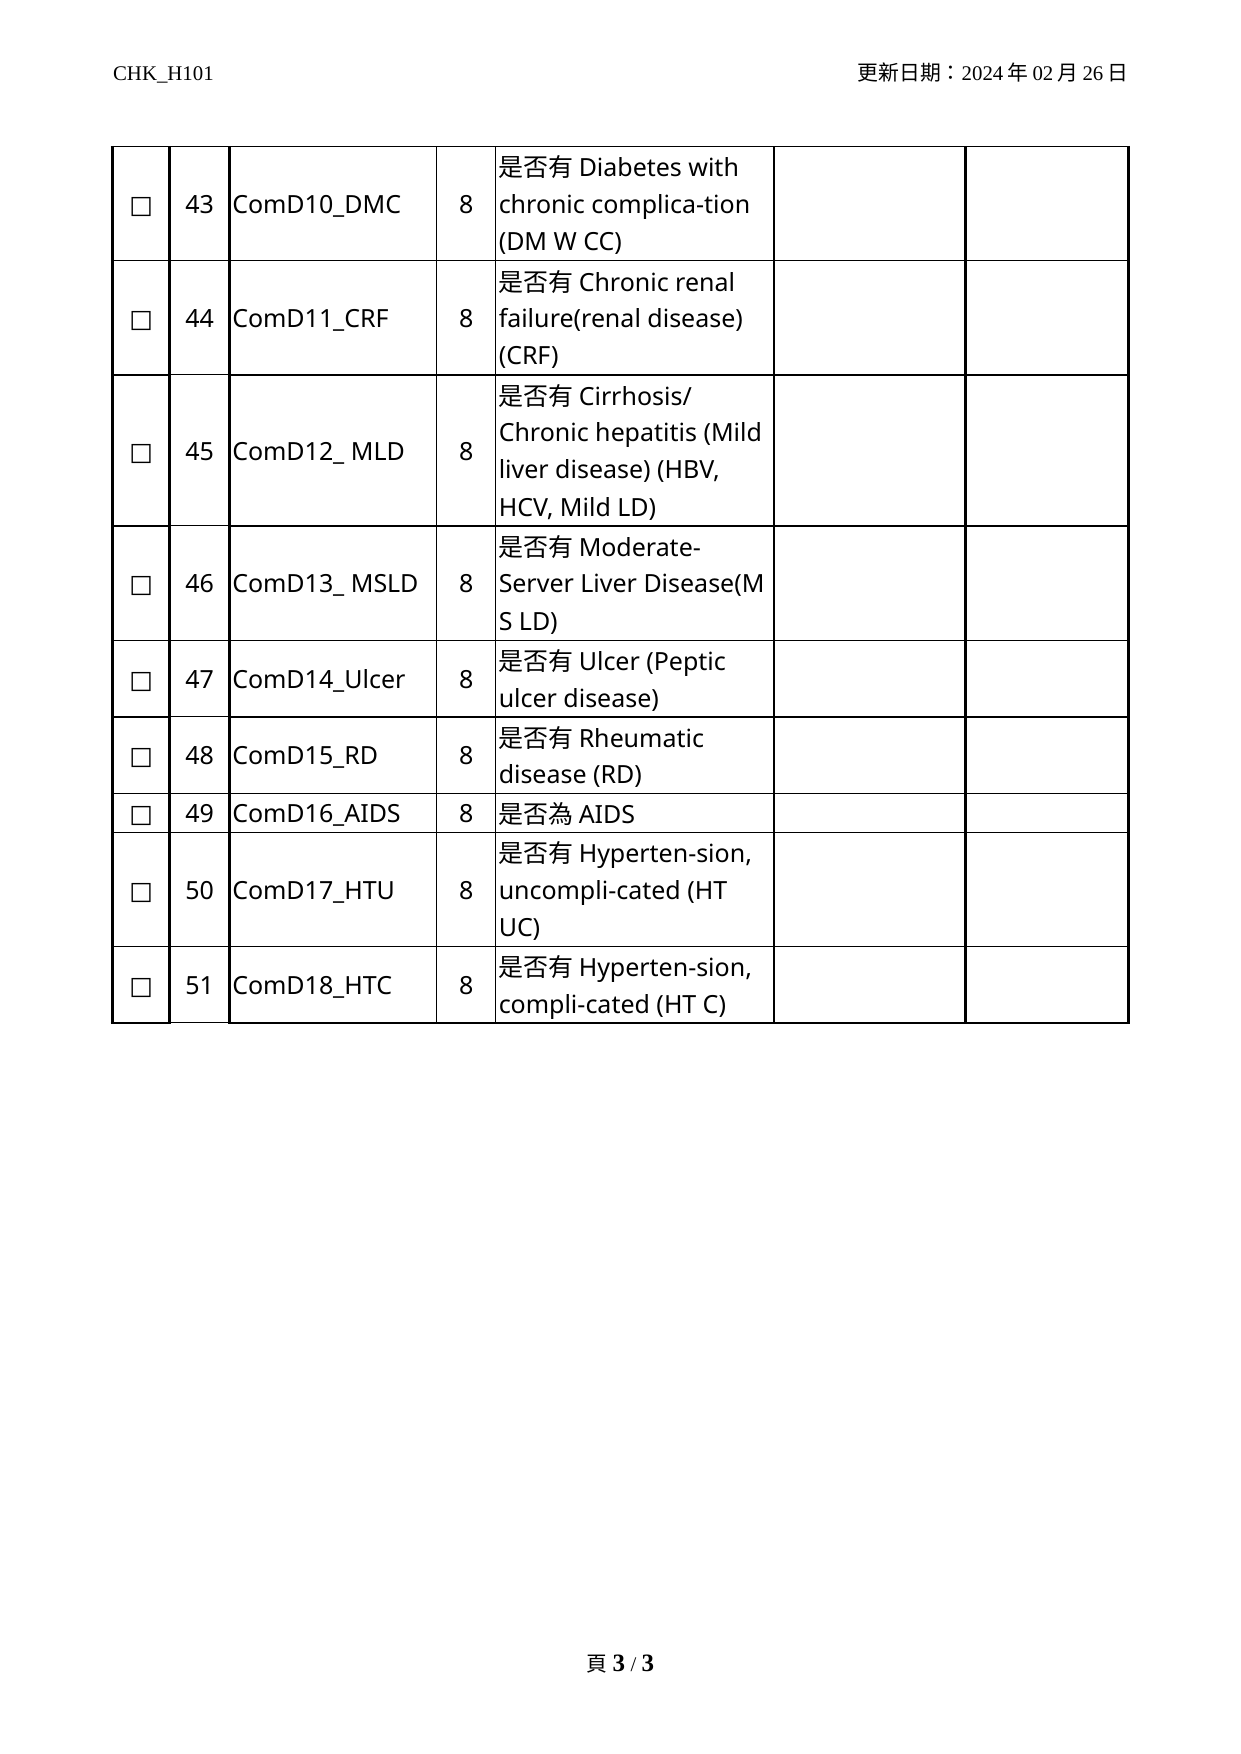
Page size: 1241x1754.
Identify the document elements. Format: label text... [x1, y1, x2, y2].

table_cell [967, 833, 1127, 946]
table_cell [775, 947, 964, 1022]
table_cell 8 [437, 261, 495, 374]
table_cell □ [114, 794, 168, 832]
table_cell 48 [171, 717, 228, 793]
table_cell □ [114, 718, 168, 793]
table_cell 8 [437, 794, 495, 832]
table_cell 8 [437, 527, 495, 639]
table_cell [775, 641, 964, 716]
table_cell □ [114, 261, 168, 374]
table_cell 是否有Chronic renal failure(renal disease) (CRF) [496, 261, 773, 374]
table_cell 45 [171, 375, 228, 525]
table_cell 44 [171, 261, 228, 374]
table_cell ComD13_ MSLD [231, 527, 436, 639]
table_cell □ [114, 376, 168, 525]
table_cell ComD10_DMC [231, 147, 436, 260]
table_cell [967, 376, 1127, 525]
table_cell ComD18_HTC [231, 947, 436, 1022]
table_cell [967, 718, 1127, 793]
table_cell 是否有Ulcer (Peptic ulcer disease) [496, 641, 773, 716]
table_cell 是否有Moderate-Server Liver Disease(M S LD) [496, 527, 773, 639]
table_cell [775, 261, 964, 374]
table_cell 8 [437, 833, 495, 946]
table_cell 49 [171, 794, 228, 832]
table_cell 8 [437, 147, 495, 260]
table_cell 46 [171, 526, 228, 639]
table_cell □ [114, 833, 168, 946]
table_cell [967, 147, 1127, 260]
table_cell 8 [437, 376, 495, 525]
table_cell 是否有Hyperten-sion, compli-cated (HT C) [496, 947, 773, 1022]
table_cell [775, 376, 964, 525]
table_cell [775, 833, 964, 946]
table_cell 51 [171, 947, 228, 1022]
table_cell ComD15_RD [231, 718, 436, 793]
table_cell □ [114, 947, 168, 1022]
table_cell 43 [171, 147, 228, 260]
table_cell ComD14_Ulcer [231, 641, 436, 716]
table_cell 是否有Hyperten-sion, uncompli-cated (HT UC) [496, 833, 773, 946]
table_cell [775, 147, 964, 260]
table_cell [775, 527, 964, 639]
table_cell 8 [437, 947, 495, 1022]
table_cell 是否為AIDS [496, 794, 773, 832]
table_cell □ [114, 641, 168, 716]
table_cell [775, 718, 964, 793]
table_cell 47 [171, 641, 228, 716]
table_cell 8 [437, 718, 495, 793]
table_cell ComD12_ MLD [231, 376, 436, 525]
table_cell 是否有Cirrhosis/ Chronic hepatitis (Mild liver disease) (HBV, HCV, Mild LD) [496, 376, 773, 525]
table_cell 是否有Rheumatic disease (RD) [496, 718, 773, 793]
table_cell [967, 261, 1127, 374]
table_cell ComD16_AIDS [231, 794, 436, 832]
table_cell [967, 947, 1127, 1022]
table_cell [775, 794, 964, 832]
table_cell □ [114, 527, 168, 639]
table_cell 8 [437, 641, 495, 716]
table_cell ComD11_CRF [231, 261, 436, 374]
table_cell □ [114, 147, 168, 260]
table_cell ComD17_HTU [231, 833, 436, 946]
table_cell [967, 527, 1127, 639]
table_cell [967, 641, 1127, 716]
table_cell [967, 794, 1127, 832]
table_cell 50 [171, 833, 228, 946]
table_cell 是否有Diabetes with chronic complica-tion (DM W CC) [496, 147, 773, 260]
